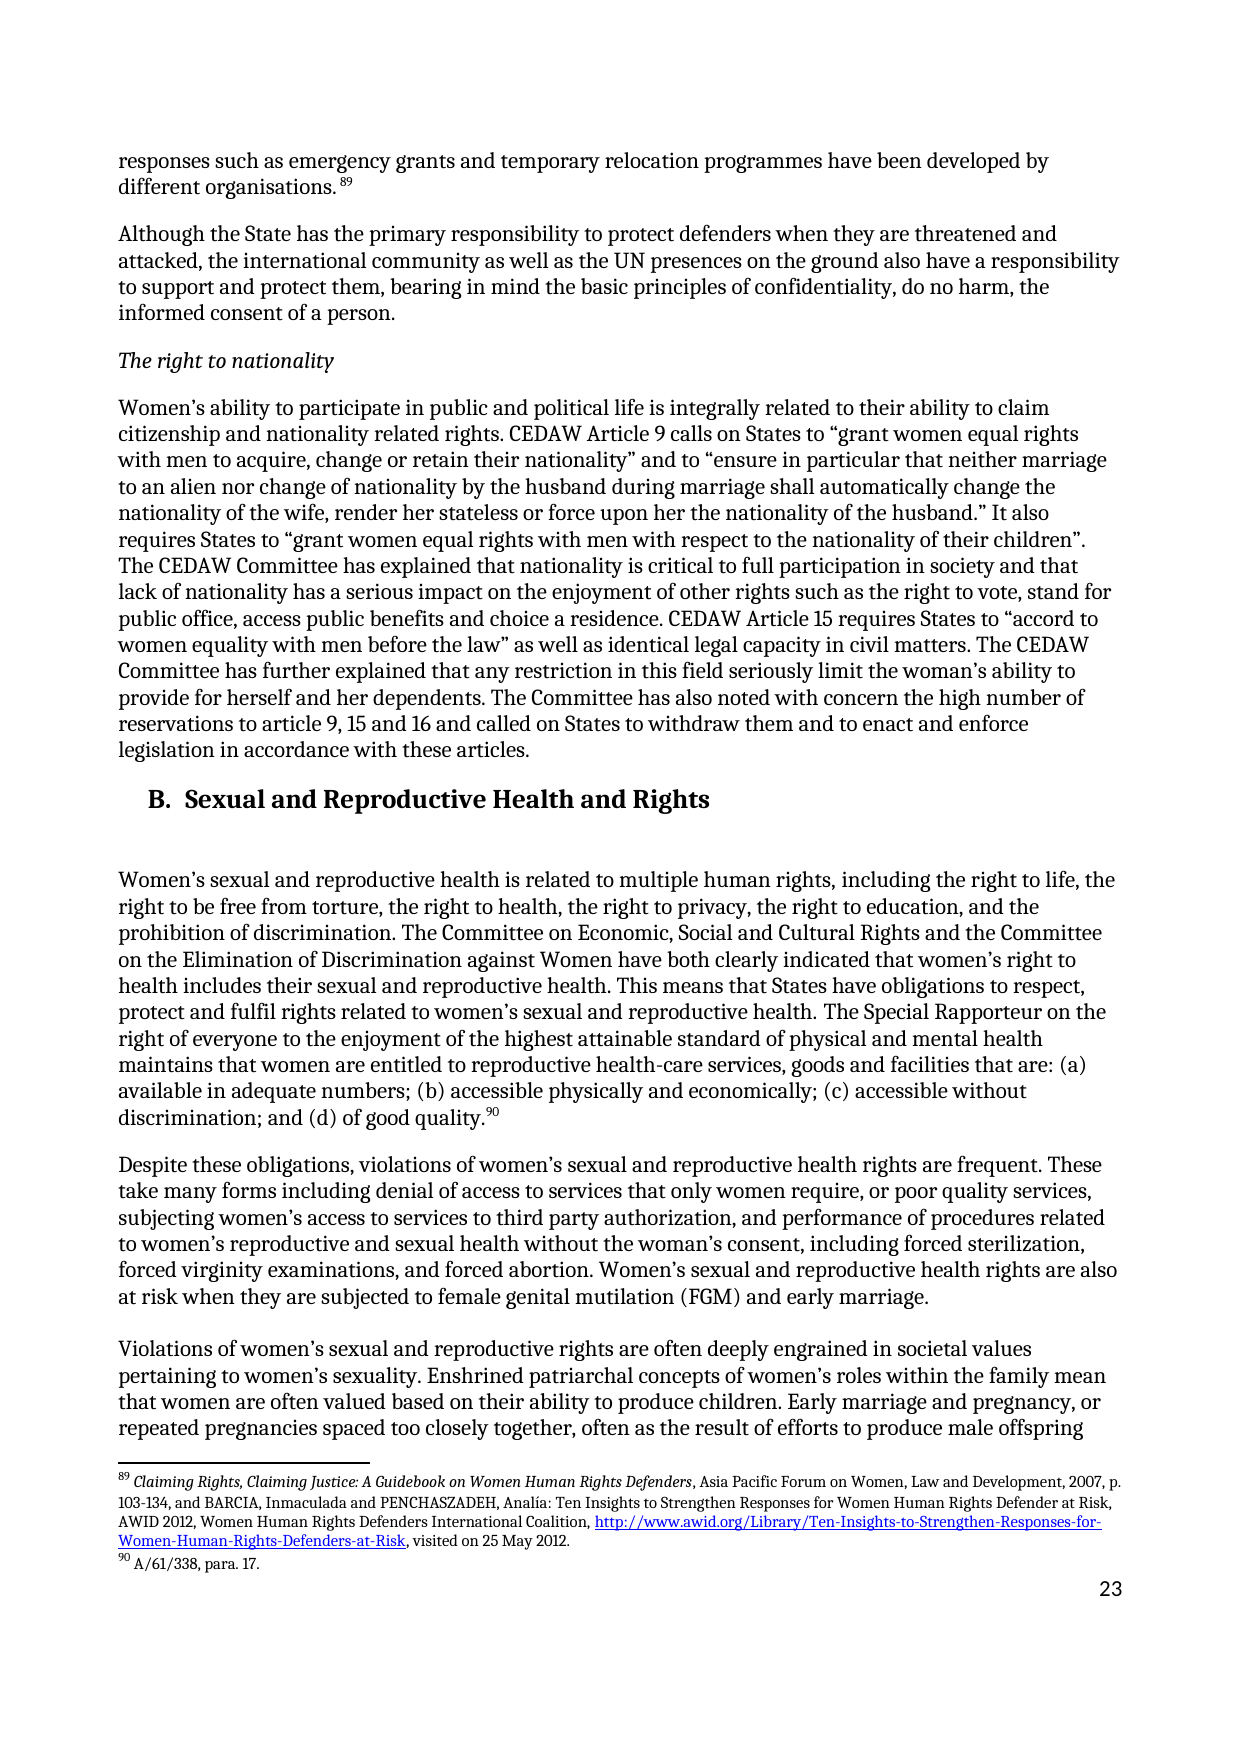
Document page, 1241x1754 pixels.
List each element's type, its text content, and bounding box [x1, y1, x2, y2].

text The right to nationality [118, 347, 1122, 374]
text Despite these obligations, violations of women’s sexual and reproductive health rights are frequent. These take many forms including denial of access to services that only women require, or poor quality services, subjecting women’s access to services to third party authorization, and performance of procedures related to women’s reproductive and sexual health without the woman’s consent, including forced sterilization, forced virginity examinations, and forced abortion. Women’s sexual and reproductive health rights are also at risk when they are subjected to female genital mutilation (FGM) and early marriage. [118, 1152, 1122, 1310]
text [118, 1336, 1122, 1442]
text Women’s ability to participate in public and political life is integrally related to their ability to claim citizenship and nationality related rights. CEDAW Article 9 calls on States to “grant women equal rights with men to acquire, change or retain their nationality” and to “ensure in particular that neither marriage to an alien nor change of nationality by the husband during marriage shall automatically change the nationality of the wife, render her stateless or force upon her the nationality of the husband.” It also requires States to “grant women equal rights with men with respect to the nationality of their children”. The CEDAW Committee has explained that nationality is critical to full participation in society and that lack of nationality has a serious impact on the enjoyment of other rights such as the right to vote, stand for public office, access public benefits and choice a residence. CEDAW Article 15 requires States to “accord to women equality with men before the law” as well as identical legal capacity in civil matters. The CEDAW Committee has further explained that any restriction in this field seriously limit the woman’s ability to provide for herself and her dependents. The Committee has also noted with concern the high number of reservations to article 9, 15 and 16 and called on States to withdraw them and to enact and enforce legislation in accordance with these articles. [118, 394, 1122, 763]
text Although the State has the primary responsibility to protect defenders when they are threatened and attacked, the international community as well as the UN presences on the ground also have a responsibility to support and protect them, bearing in mind the basic principles of confidentiality, do no harm, the informed consent of a person. [118, 221, 1122, 327]
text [118, 148, 1122, 200]
text Women’s sexual and reproductive health is related to multiple human rights, including the right to life, the right to be free from torture, the right to health, the right to privacy, the right to education, and the prohibition of discrimination. The Committee on Economic, Social and Cultural Rights and the Committee on the Elimination of Discrimination against Women have both clearly indicated that women’s right to health includes their sexual and reproductive health. This means that States have obligations to respect, protect and fulfil rights related to women’s sexual and reproductive health. The Special Rapporteur on the right of everyone to the enjoyment of the highest attainable standard of physical and mental health maintains that women are entitled to reproductive health-care services, goods and facilities that are: (a) available in adequate numbers; (b) accessible physically and economically; (c) accessible without discrimination; and (d) of good quality. [118, 867, 1122, 1131]
subtitle Sexual and Reproductive Health and Rights [148, 784, 1122, 816]
